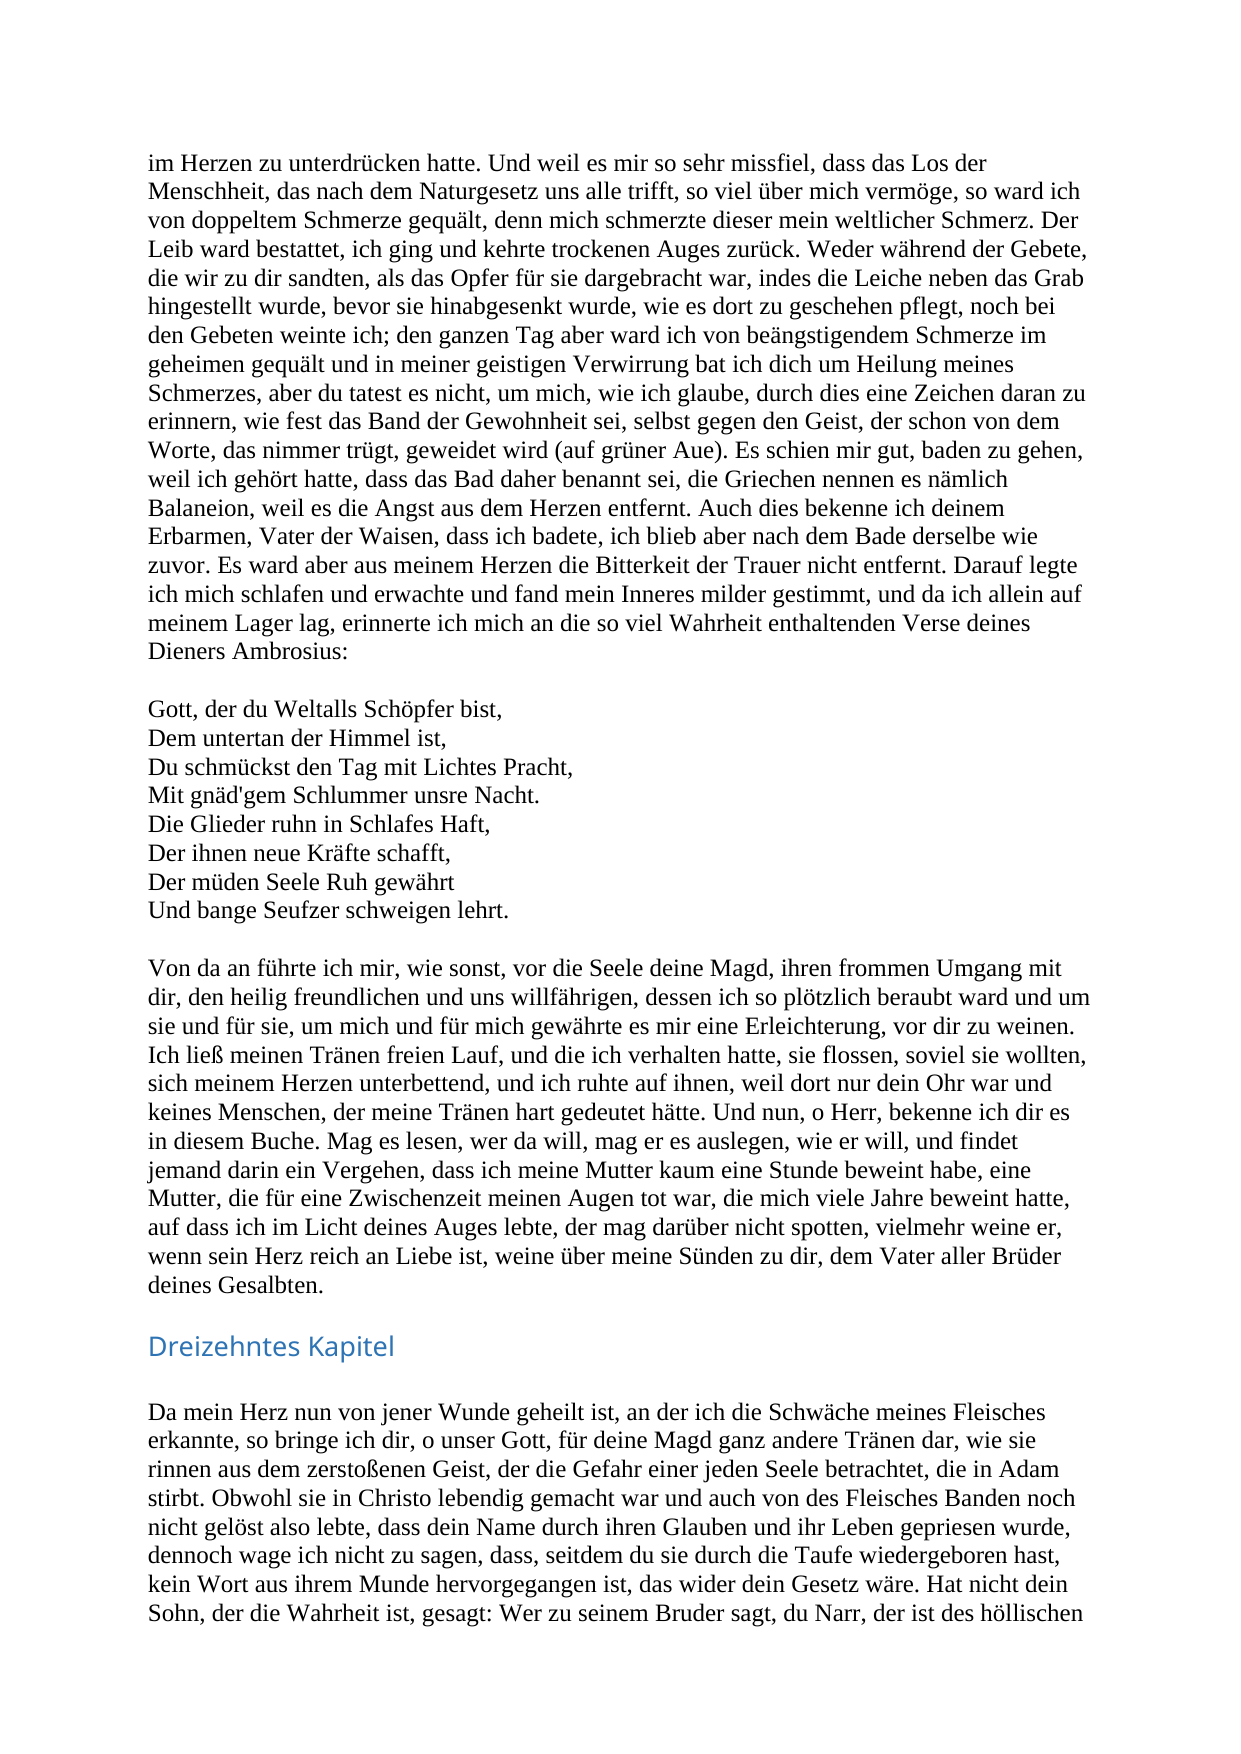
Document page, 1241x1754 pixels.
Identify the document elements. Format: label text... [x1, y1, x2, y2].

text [148, 1397, 1093, 1627]
text Von da an führte ich mir, wie sonst, vor die Seele deine Magd, ihren frommen Umgang mit dir, den heilig freundlichen und uns willfährigen, dessen ich so plötzlich beraubt ward und um sie und für sie, um mich und für mich gewährte es mir eine Erleichterung, vor dir zu weinen. Ich ließ meinen Tränen freien Lauf, und die ich verhalten hatte, sie flossen, soviel sie wollten, sich meinem Herzen unterbettend, und ich ruhte auf ihnen, weil dort nur dein Ohr war und keines Menschen, der meine Tränen hart gedeutet hätte. Und nun, o Herr, bekenne ich dir es in diesem Buche. Mag es lesen, wer da will, mag er es auslegen, wie er will, und findet jemand darin ein Vergehen, dass ich meine Mutter kaum eine Stunde beweint habe, eine Mutter, die für eine Zwischenzeit meinen Augen tot war, die mich viele Jahre beweint hatte, auf dass ich im Licht deines Auges lebte, der mag darüber nicht spotten, vielmehr weine er, wenn sein Herz reich an Liebe ist, weine über meine Sünden zu dir, dem Vater aller Brüder deines Gesalbten. [148, 953, 1093, 1298]
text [148, 148, 1093, 665]
text Gott, der du Weltalls Schöpfer bist, Dem untertan der Himmel ist, Du schmückst den Tag mit Lichtes Pracht, Mit gnäd'gem Schlummer unsre Nacht. Die Glieder ruhn in Schlafes Haft, Der ihnen neue Kräfte schafft, Der müden Seele Ruh gewährt Und bange Seufzer schweigen lehrt. [148, 694, 1093, 924]
subtitle Dreizehntes Kapitel [148, 1328, 1093, 1364]
